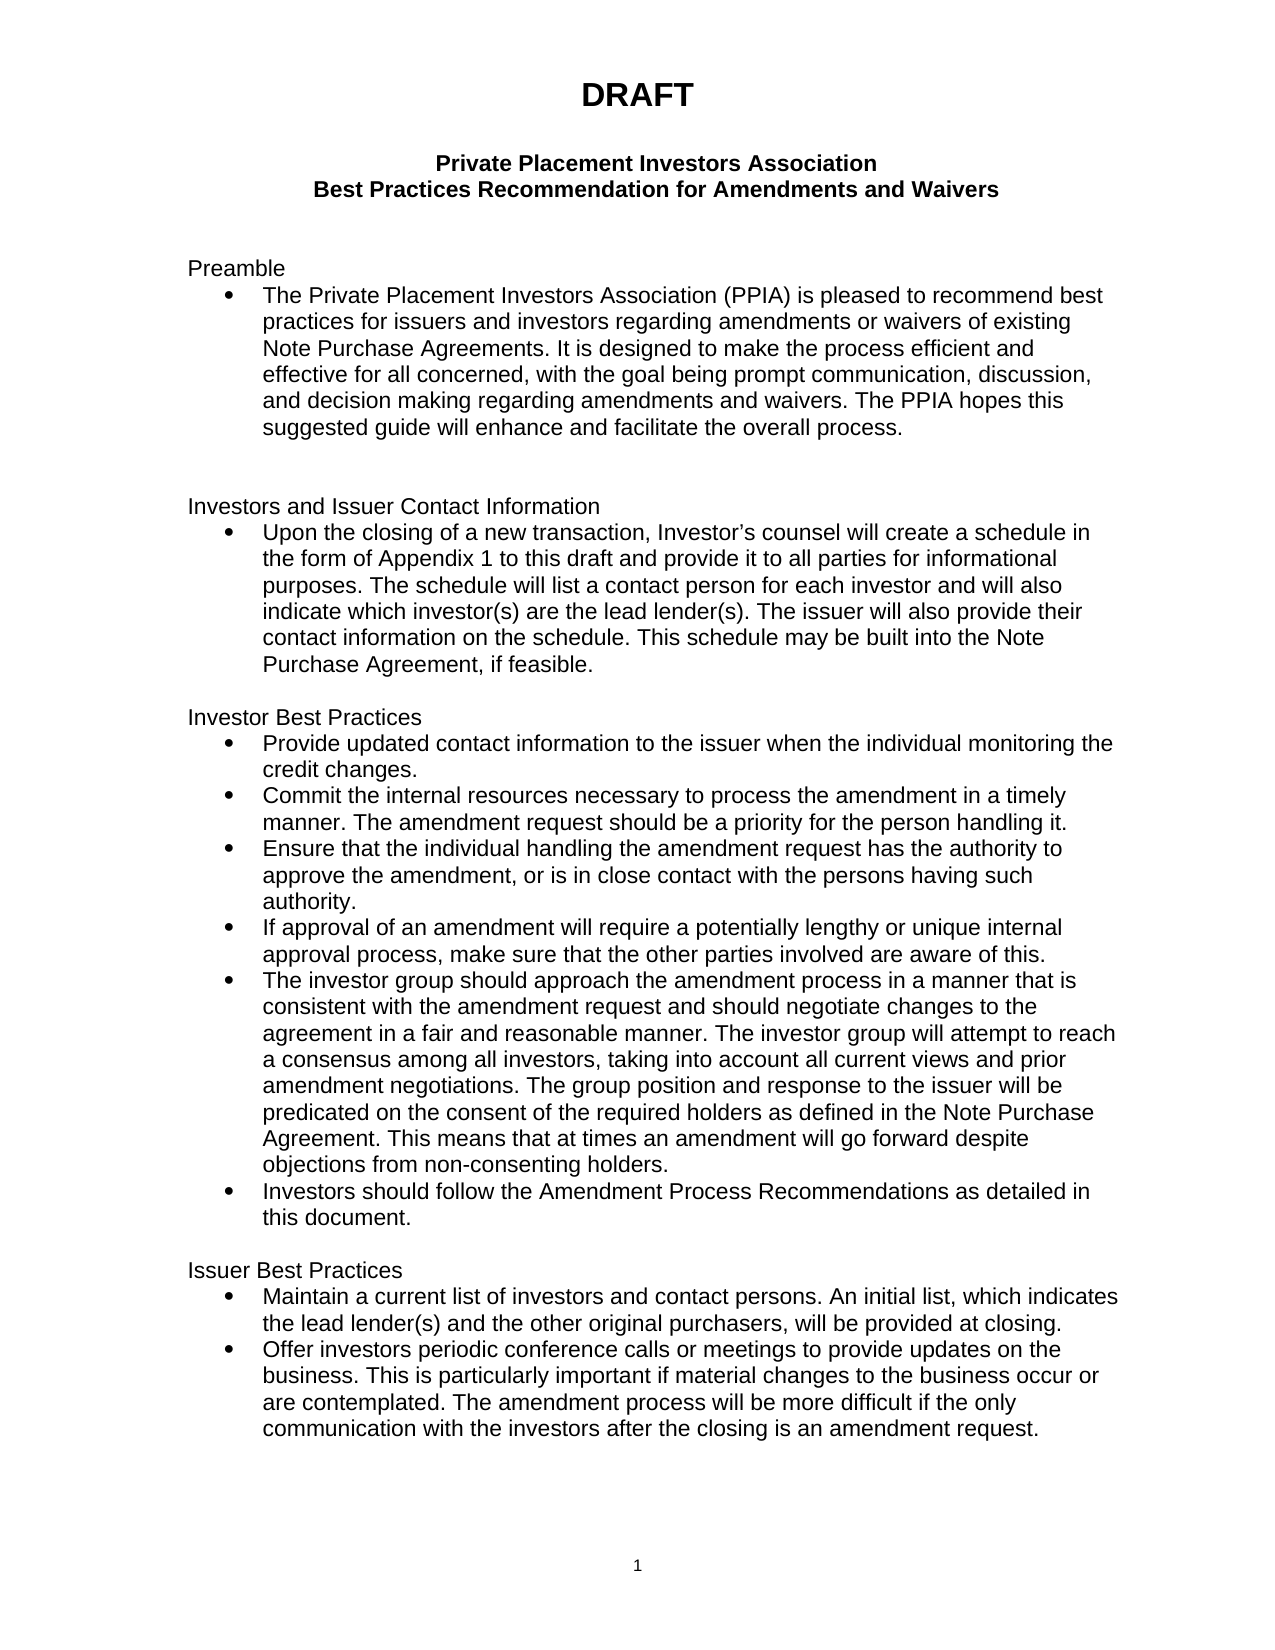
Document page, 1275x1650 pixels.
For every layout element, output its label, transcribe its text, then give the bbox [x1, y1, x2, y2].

list If approval of an amendment will require a potentially lengthy or unique internal approval process, make sure that the other parties involved are aware of this. [225, 914, 1125, 967]
text Issuer Best Practices [187, 1257, 1125, 1283]
list Maintain a current list of investors and contact persons. An initial list, which indicates the lead lender(s) and the other original purchasers, will be provided at closing. [225, 1283, 1125, 1336]
list Upon the closing of a new transaction, Investor’s counsel will create a schedule in the form of Appendix 1 to this draft and provide it to all parties for informational purposes. The schedule will list a contact person for each investor and will also indicate which investor(s) are the lead lender(s). The issuer will also provide their contact information on the schedule. This schedule may be built into the Note Purchase Agreement, if feasible. [225, 519, 1125, 677]
text Investor Best Practices [187, 703, 1125, 730]
list Offer investors periodic conference calls or meetings to provide updates on the business. This is particularly important if material changes to the business occur or are contemplated. The amendment process will be more difficult if the only communication with the investors after the closing is an amendment request. [225, 1336, 1125, 1441]
list The Private Placement Investors Association (PPIA) is pleased to recommend best practices for issuers and investors regarding amendments or waivers of existing Note Purchase Agreements. It is designed to make the process efficient and effective for all concerned, with the goal being prompt communication, discussion, and decision making regarding amendments and waivers. The PPIA hopes this suggested guide will enhance and facilitate the overall process. [225, 282, 1125, 440]
text Private Placement Investors Association [187, 150, 1125, 176]
list Investors should follow the Amendment Process Recommendations as detailed in this document. [225, 1178, 1125, 1231]
list The investor group should approach the amendment process in a manner that is consistent with the amendment request and should negotiate changes to the agreement in a fair and reasonable manner. The investor group will attempt to reach a consensus among all investors, taking into account all current views and prior amendment negotiations. The group position and response to the issuer will be predicated on the consent of the required holders as defined in the Note Purchase Agreement. This means that at times an amendment will go forward despite objections from non-consenting holders. [225, 967, 1125, 1178]
text Best Practices Recommendation for Amendments and Waivers [187, 176, 1125, 203]
text Investors and Issuer Contact Information [187, 493, 1125, 519]
list Provide updated contact information to the issuer when the individual monitoring the credit changes. [225, 730, 1125, 782]
text Preamble [187, 255, 1125, 282]
list Ensure that the individual handling the amendment request has the authority to approve the amendment, or is in close contact with the persons having such authority. [225, 835, 1125, 914]
list Commit the internal resources necessary to process the amendment in a timely manner. The amendment request should be a priority for the person handling it. [225, 782, 1125, 835]
